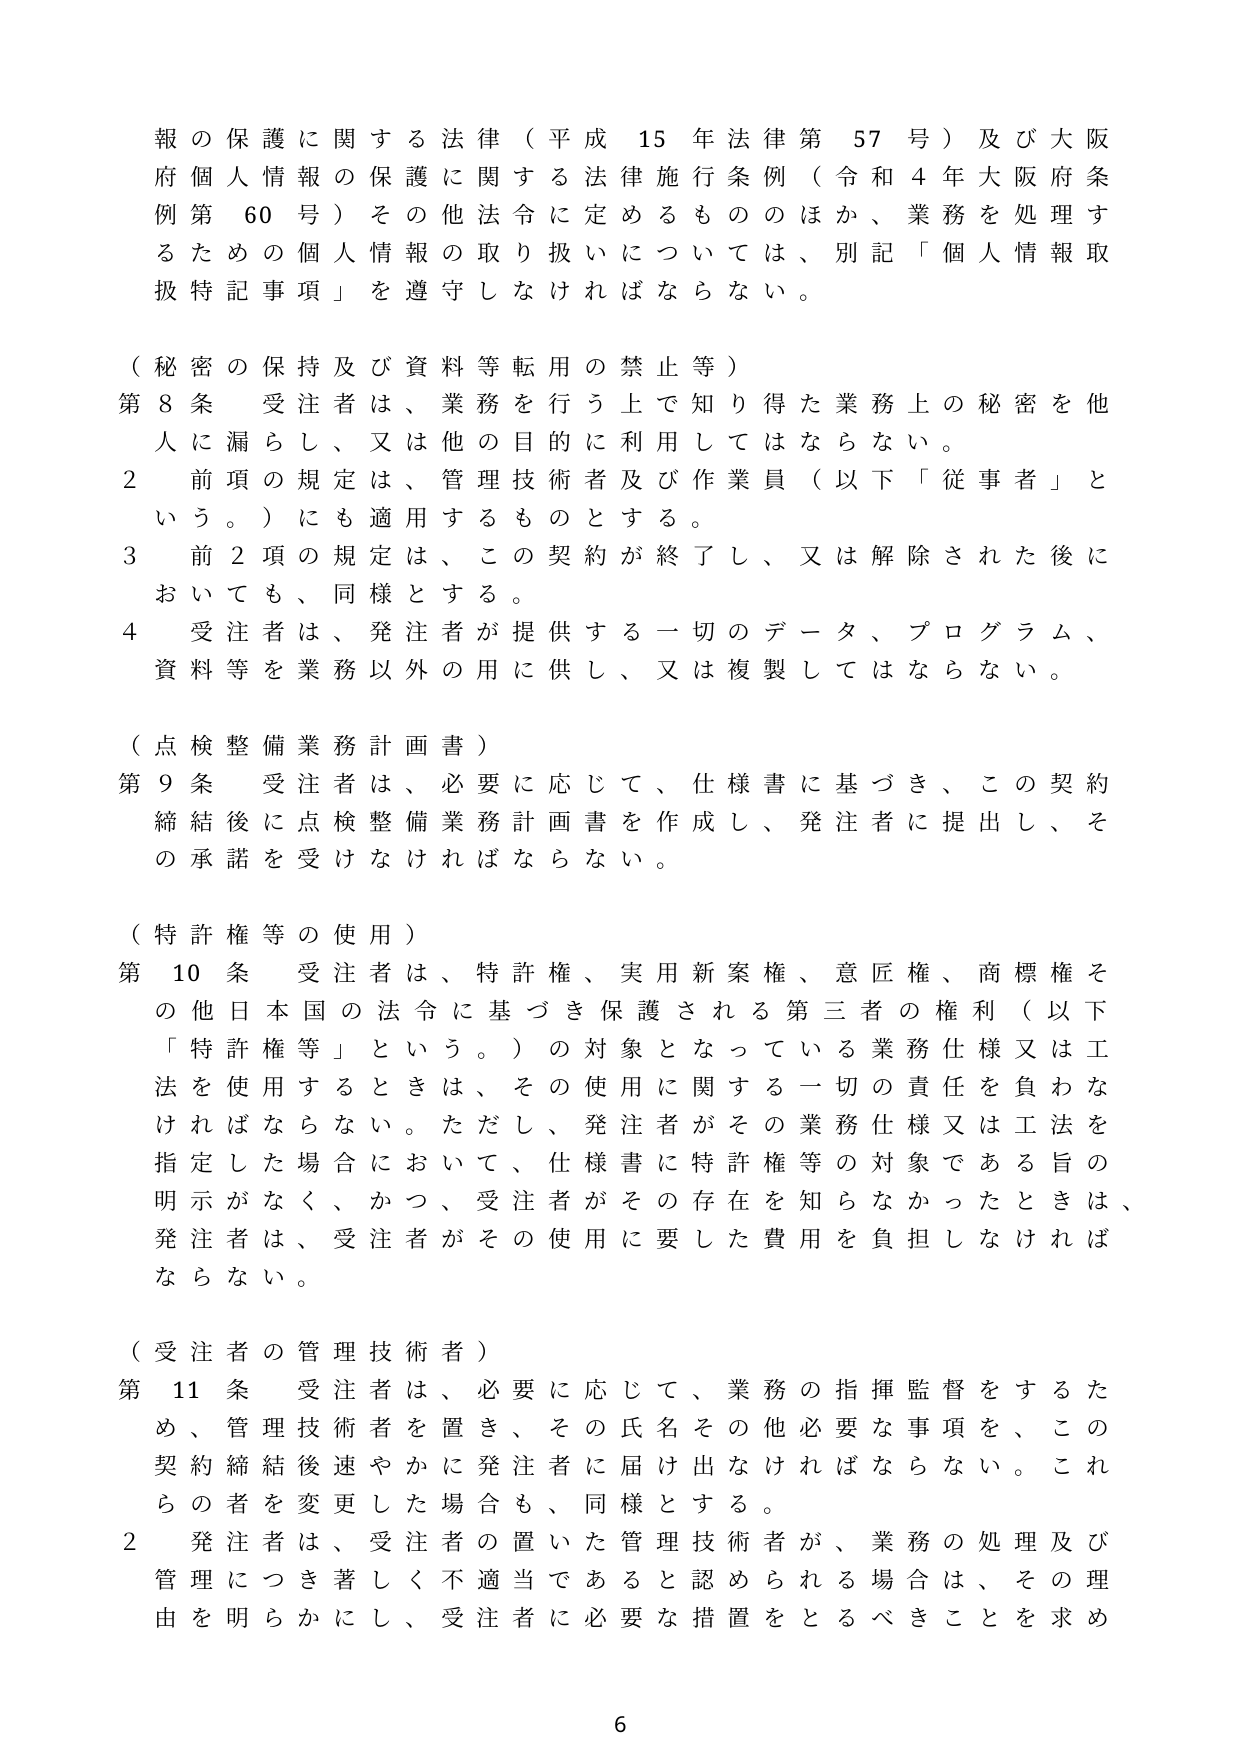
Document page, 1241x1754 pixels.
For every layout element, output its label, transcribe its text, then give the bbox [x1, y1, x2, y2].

text 第８条 受注者は、業務を行う上で知り得た業務上の秘密を他人に漏らし、又は他の目的に利用してはならない。 [118, 384, 1122, 460]
text （秘密の保持及び資料等転用の禁止等） [118, 346, 1122, 384]
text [118, 1522, 1122, 1635]
text （特許権等の使用） [118, 915, 1122, 953]
text ３ 前２項の規定は、この契約が終了し、又は解除された後においても、同様とする。 [118, 536, 1122, 612]
text （点検整備業務計画書） [118, 725, 1122, 763]
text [118, 119, 1122, 308]
text 第10条 受注者は、特許権、実用新案権、意匠権、商標権その他日本国の法令に基づき保護される第三者の権利（以下「特許権等」という。）の対象となっている業務仕様又は工法を使用するときは、その使用に関する一切の責任を負わなければならない。ただし、発注者がその業務仕様又は工法を指定した場合において、仕様書に特許権等の対象である旨の明示がなく、かつ、受注者がその存在を知らなかったときは、発注者は、受注者がその使用に要した費用を負担しなければならない。 [118, 953, 1122, 1294]
text 第９条 受注者は、必要に応じて、仕様書に基づき、この契約締結後に点検整備業務計画書を作成し、発注者に提出し、その承諾を受けなければならない。 [118, 763, 1122, 877]
text ４ 受注者は、発注者が提供する一切のデータ、プログラム、資料等を業務以外の用に供し、又は複製してはならない。 [118, 612, 1122, 687]
text 第11条 受注者は、必要に応じて、業務の指揮監督をするため、管理技術者を置き、その氏名その他必要な事項を、この契約締結後速やかに発注者に届け出なければならない。これらの者を変更した場合も、同様とする。 [118, 1370, 1122, 1522]
text （受注者の管理技術者） [118, 1332, 1122, 1370]
text ２ 前項の規定は、管理技術者及び作業員（以下「従事者」という。）にも適用するものとする。 [118, 460, 1122, 536]
